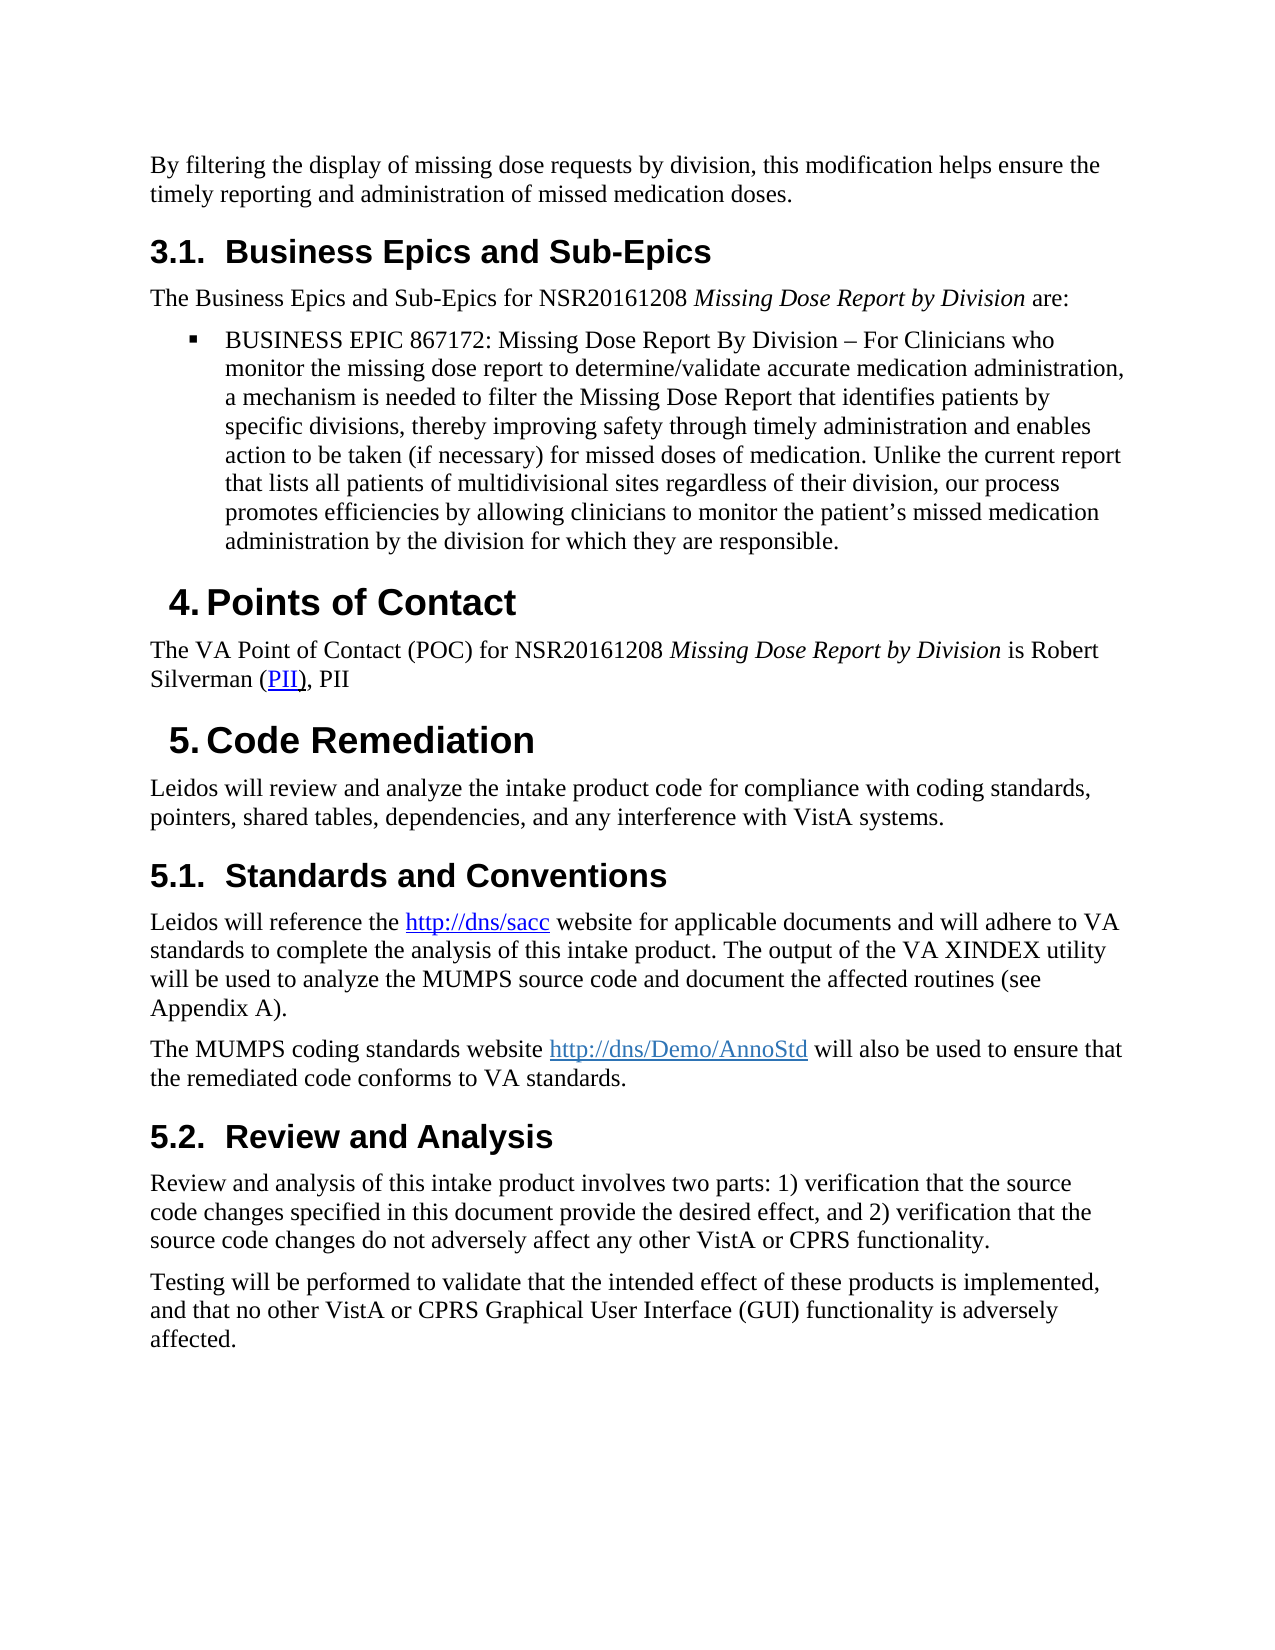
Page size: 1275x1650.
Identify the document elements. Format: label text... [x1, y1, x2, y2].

list BUSINESS EPIC 867172: Missing Dose Report By Division – For Clinicians who monitor the missing dose report to determine/validate accurate medication administration, a mechanism is needed to filter the Missing Dose Report that identifies patients by specific divisions, thereby improving safety through timely administration and enables action to be taken (if necessary) for missed doses of medication. Unlike the current report that lists all patients of multidivisional sites regardless of their division, our process promotes efficiencies by allowing clinicians to monitor the patient’s missed medication administration by the division for which they are responsible. [187, 325, 1125, 555]
subtitle Standards and Conventions [150, 856, 1125, 894]
text By filtering the display of missing dose requests by division, this modification helps ensure the timely reporting and administration of missed medication doses. [150, 150, 1125, 207]
subtitle Code Remediation [169, 718, 1125, 761]
subtitle Business Epics and Sub-Epics [150, 232, 1125, 271]
subtitle Points of Contact [169, 580, 1125, 623]
text Leidos will reference the http://dns/sacc website for applicable documents and will adhere to VA standards to complete the analysis of this intake product. The output of the VA XINDEX utility will be used to analyze the MUMPS source code and document the affected routines (see Appendix A). [150, 907, 1125, 1022]
text Testing will be performed to validate that the intended effect of these products is implemented, and that no other VistA or CPRS Graphical User Interface (GUI) functionality is adversely affected. [150, 1267, 1125, 1353]
text The Business Epics and Sub-Epics for NSR20161208 Missing Dose Report by Division are: [150, 283, 1125, 312]
subtitle Review and Analysis [150, 1117, 1125, 1155]
text The VA Point of Contact (POC) for NSR20161208 Missing Dose Report by Division is Robert Silverman (PII), PII [150, 635, 1125, 693]
text Leidos will review and analyze the intake product code for compliance with coding standards, pointers, shared tables, dependencies, and any interference with VistA systems. [150, 773, 1125, 831]
text Review and analysis of this intake product involves two parts: 1) verification that the source code changes specified in this document provide the desired effect, and 2) verification that the source code changes do not adversely affect any other VistA or CPRS functionality. [150, 1168, 1125, 1254]
text The MUMPS coding standards website http://dns/Demo/AnnoStd will also be used to ensure that the remediated code conforms to VA standards. [150, 1034, 1125, 1092]
